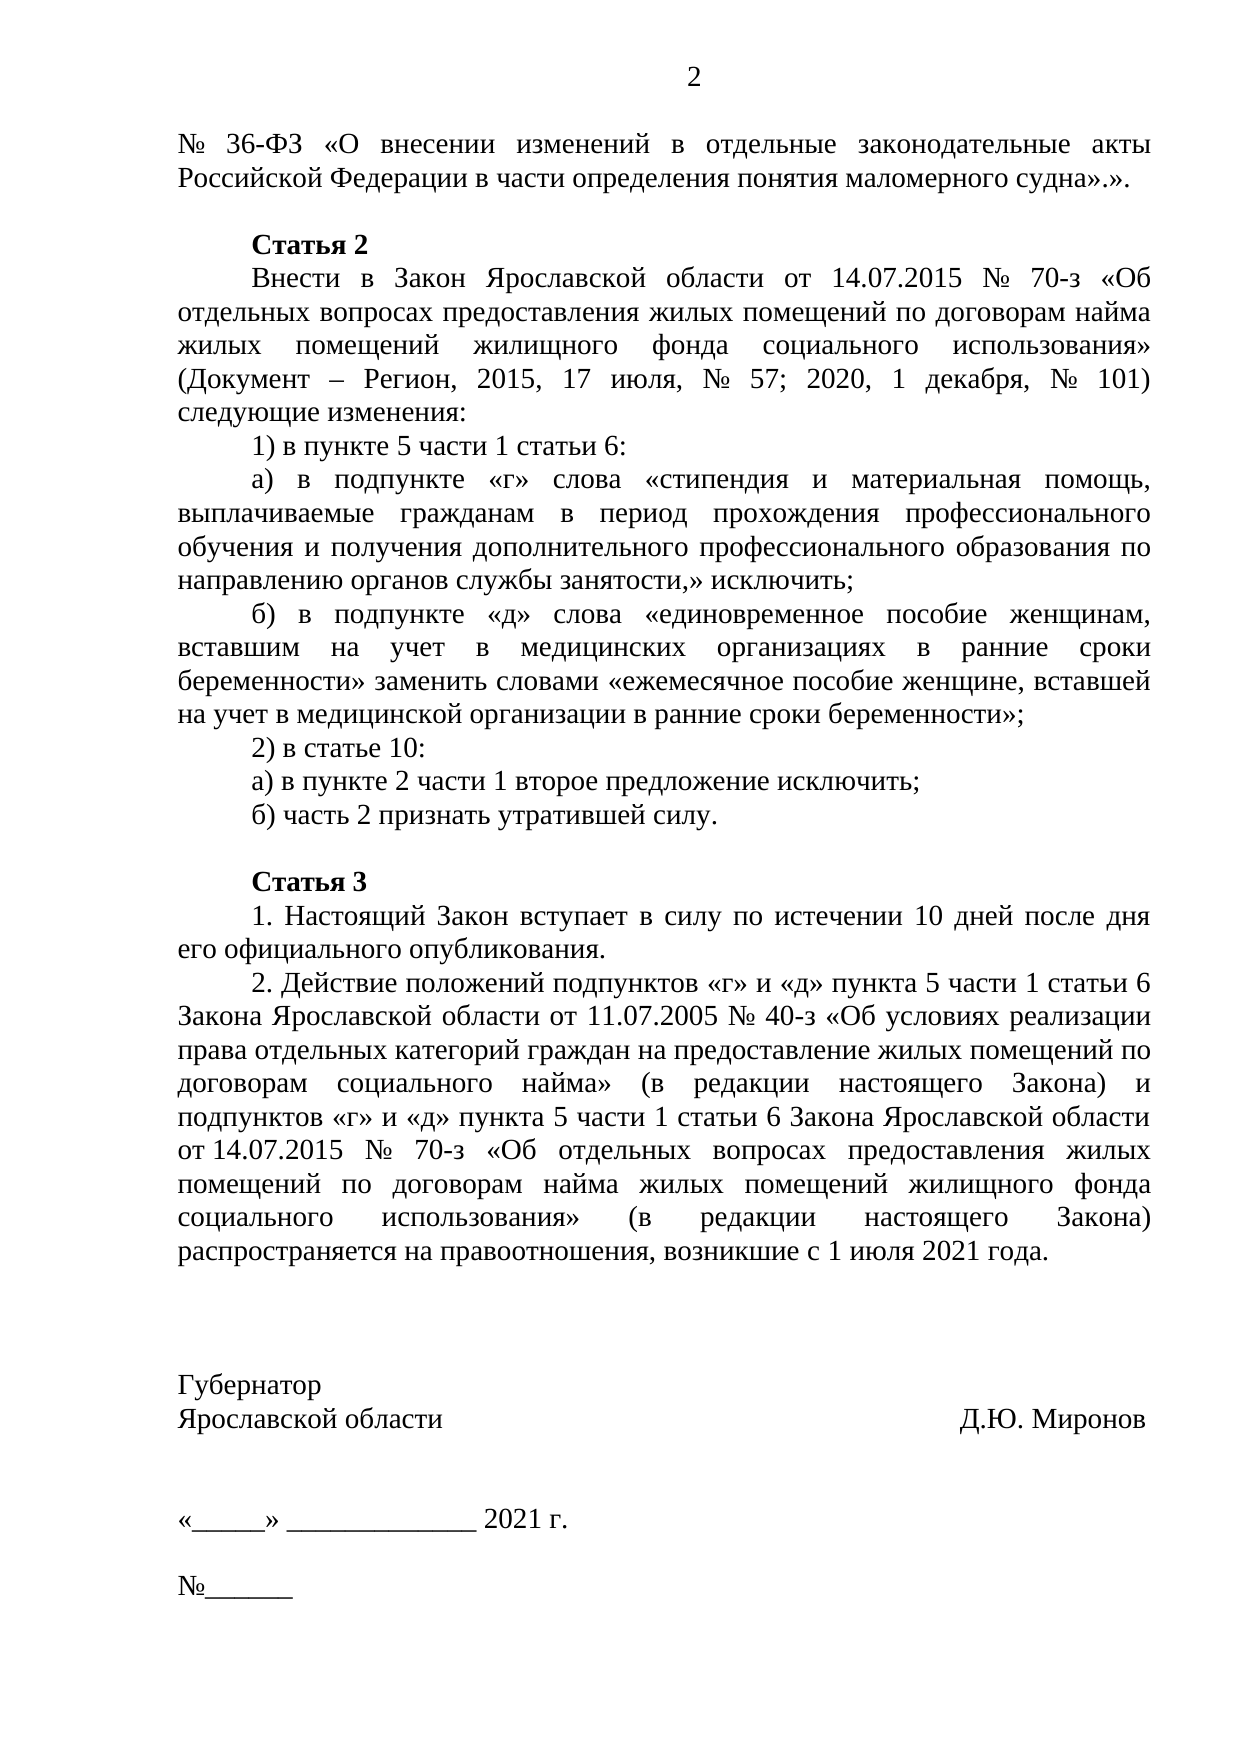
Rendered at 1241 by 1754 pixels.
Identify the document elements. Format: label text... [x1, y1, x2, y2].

text Статья 2 [177, 227, 1152, 260]
text Внести в Закон Ярославской области от 14.07.2015 № 70-з «Об отдельных вопросах предоставления жилых помещений по договорам найма жилых помещений жилищного фонда социального использования» (Документ – Регион, 2015, 17 июля, № 57; 2020, 1 декабря, № 101) следующие изменения: [177, 260, 1152, 428]
text 1. Настоящий Закон вступает в силу по истечении 10 дней после дня его официального опубликования. [177, 898, 1152, 965]
text 2) в статье 10: [177, 730, 1152, 763]
text б) часть 2 признать утратившей силу. [177, 797, 1152, 831]
text 1) в пункте 5 части 1 статьи 6: [177, 428, 1152, 462]
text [177, 126, 1152, 193]
text Статья 3 [177, 864, 1152, 898]
text №______ [177, 1568, 1152, 1602]
text 2. Действие положений подпунктов «г» и «д» пункта 5 части 1 статьи 6 Закона Ярославской области от 11.07.2005 № 40-з «Об условиях реализации права отдельных категорий граждан на предоставление жилых помещений по договорам социального найма» (в редакции настоящего Закона) и подпунктов «г» и «д» пункта 5 части 1 статьи 6 Закона Ярославской области от 14.07.2015 № 70-з «Об отдельных вопросах предоставления жилых помещений по договорам найма жилых помещений жилищного фонда социального использования» (в редакции настоящего Закона) распространяется на правоотношения, возникшие с 1 июля 2021 года. [177, 965, 1152, 1267]
text Ярославской области Д.Ю. Миронов [177, 1401, 1152, 1434]
text а) в пункте 2 части 1 второе предложение исключить; [177, 763, 1152, 797]
text Губернатор [177, 1367, 1152, 1401]
text а) в подпункте «г» слова «стипендия и материальная помощь, выплачиваемые гражданам в период прохождения профессионального обучения и получения дополнительного профессионального образования по направлению органов службы занятости,» исключить; [177, 462, 1152, 596]
text б) в подпункте «д» слова «единовременное пособие женщинам, вставшим на учет в медицинских организациях в ранние сроки беременности» заменить словами «ежемесячное пособие женщине, вставшей на учет в медицинской организации в ранние сроки беременности»; [177, 596, 1152, 730]
text «_____» _____________ 2021 г. [177, 1501, 1152, 1535]
